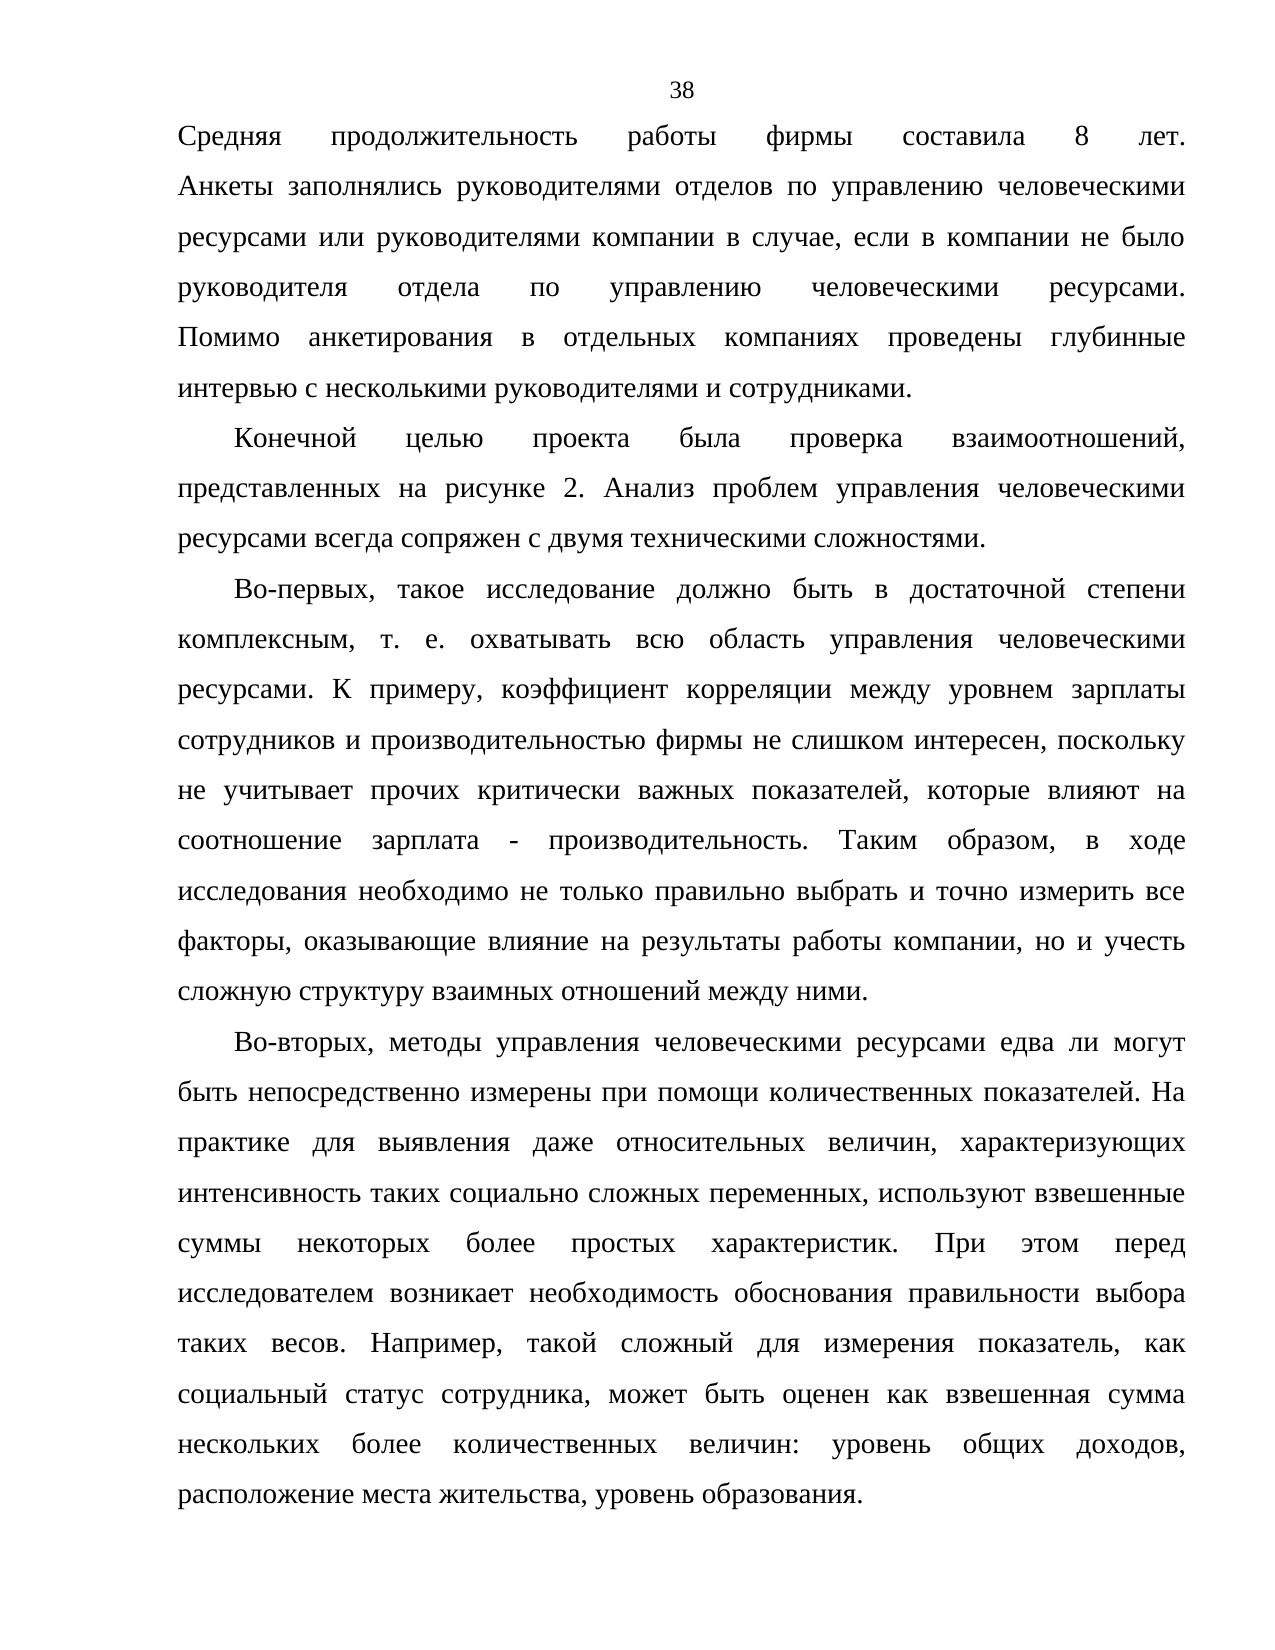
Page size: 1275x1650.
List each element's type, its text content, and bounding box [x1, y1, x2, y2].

text Во-первых, такое исследование должно быть в достаточной степени комплексным, т. е. охватывать всю область управления человеческими ресурсами. К примеру, коэффициент корреляции между уровнем зарплаты сотрудников и производительностью фирмы не слишком интересен, поскольку не учитывает прочих критически важных показателей, которые влияют на соотношение зарплата - производительность. Таким образом, в ходе исследования необходимо не только правильно выбрать и точно измерить все факторы, оказывающие влияние на результаты работы компании, но и учесть сложную структуру взаимных отношений между ними. [177, 571, 1186, 1007]
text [177, 118, 1186, 403]
text Во-вторых, методы управления человеческими ресурсами едва ли могут быть непосредственно измерены при помощи количественных показателей. На практике для выявления даже относительных величин, характеризующих интенсивность таких социально сложных переменных, используют взвешенные суммы некоторых более простых характеристик. При этом перед исследователем возникает необходимость обоснования правильности выбора таких весов. Например, такой сложный для измерения показатель, как социальный статус сотрудника, может быть оценен как взвешенная сумма нескольких более количественных величин: уровень общих доходов, расположение места жительства, уровень образования. [177, 1024, 1186, 1510]
text Конечной целью проекта была проверка взаимоотношений, представленных на рисунке 2. Анализ проблем управления человеческими ресурсами всегда сопряжен с двумя техническими сложностями. [177, 420, 1186, 554]
